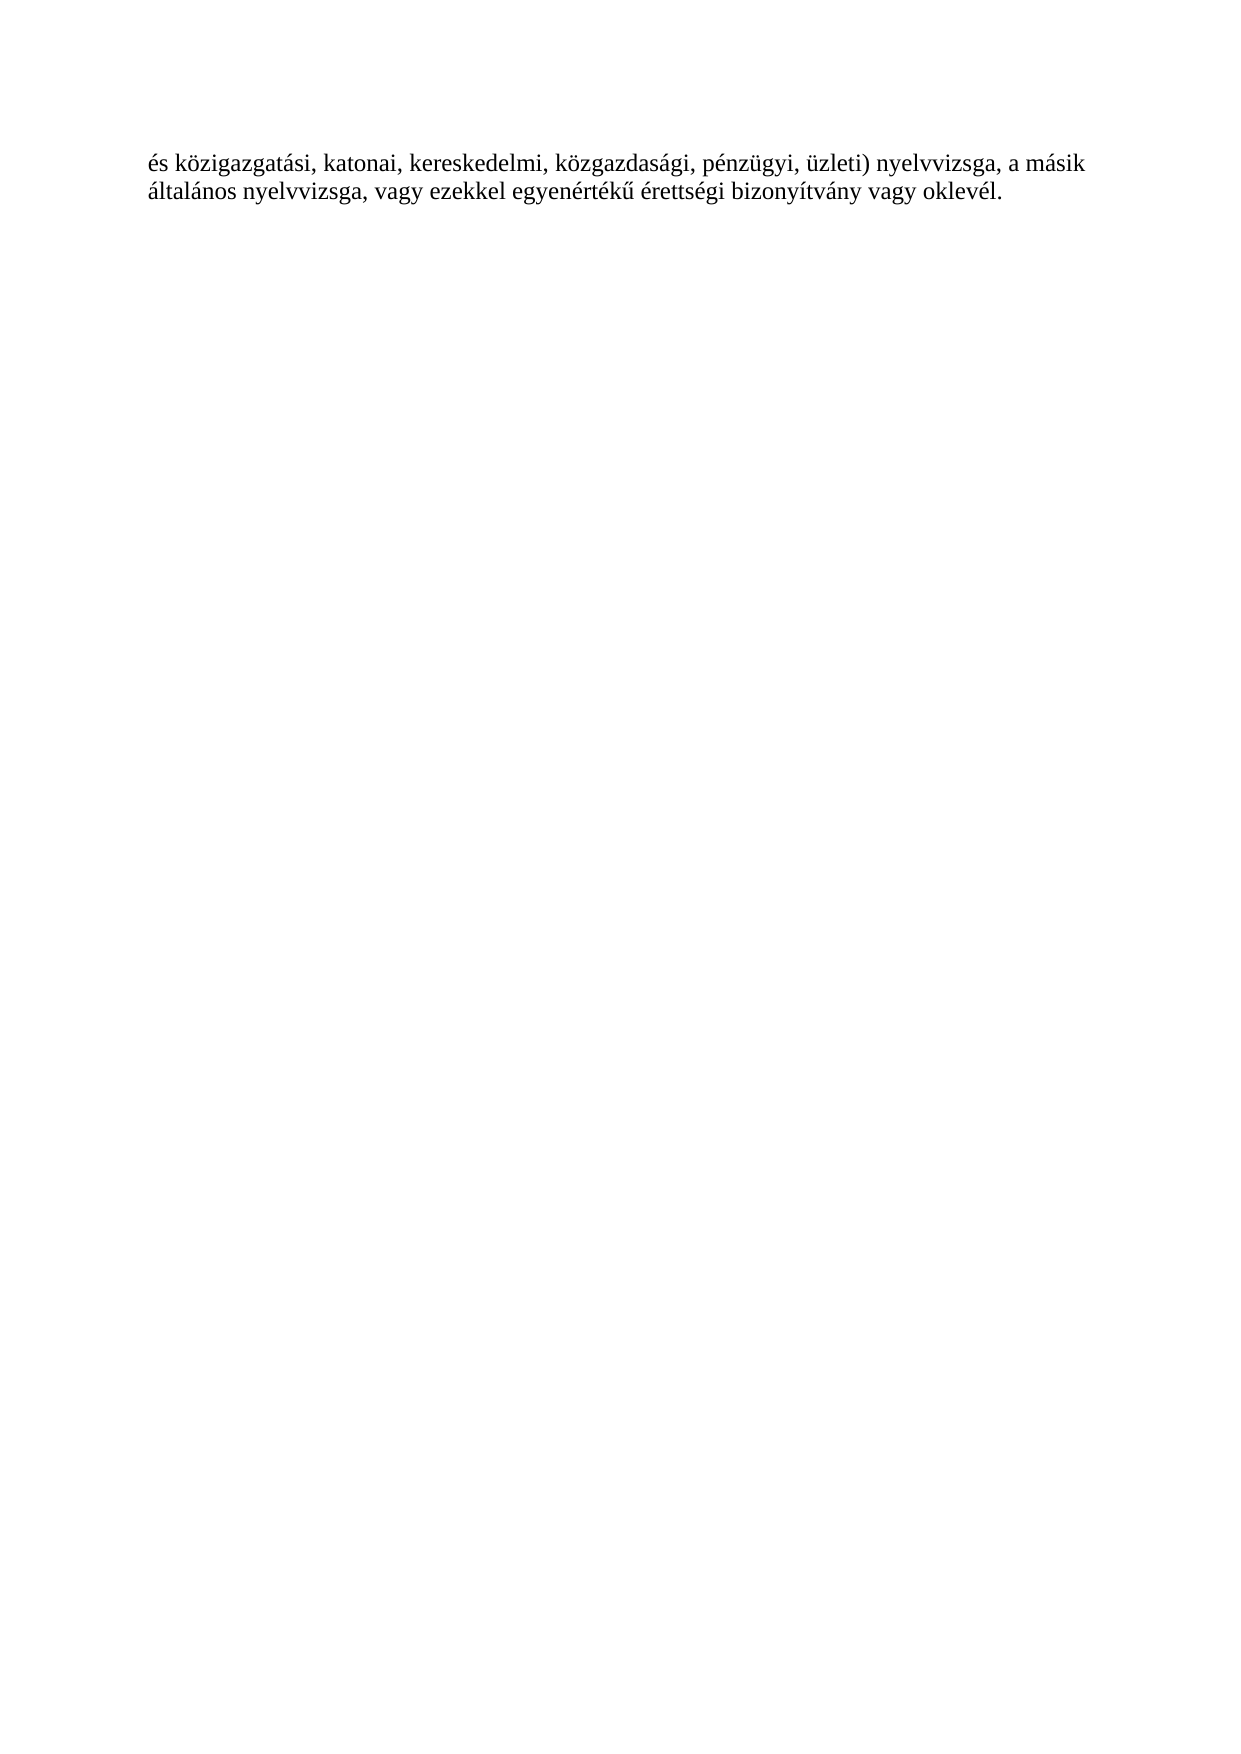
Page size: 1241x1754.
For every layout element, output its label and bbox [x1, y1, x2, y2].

text [148, 148, 1093, 205]
